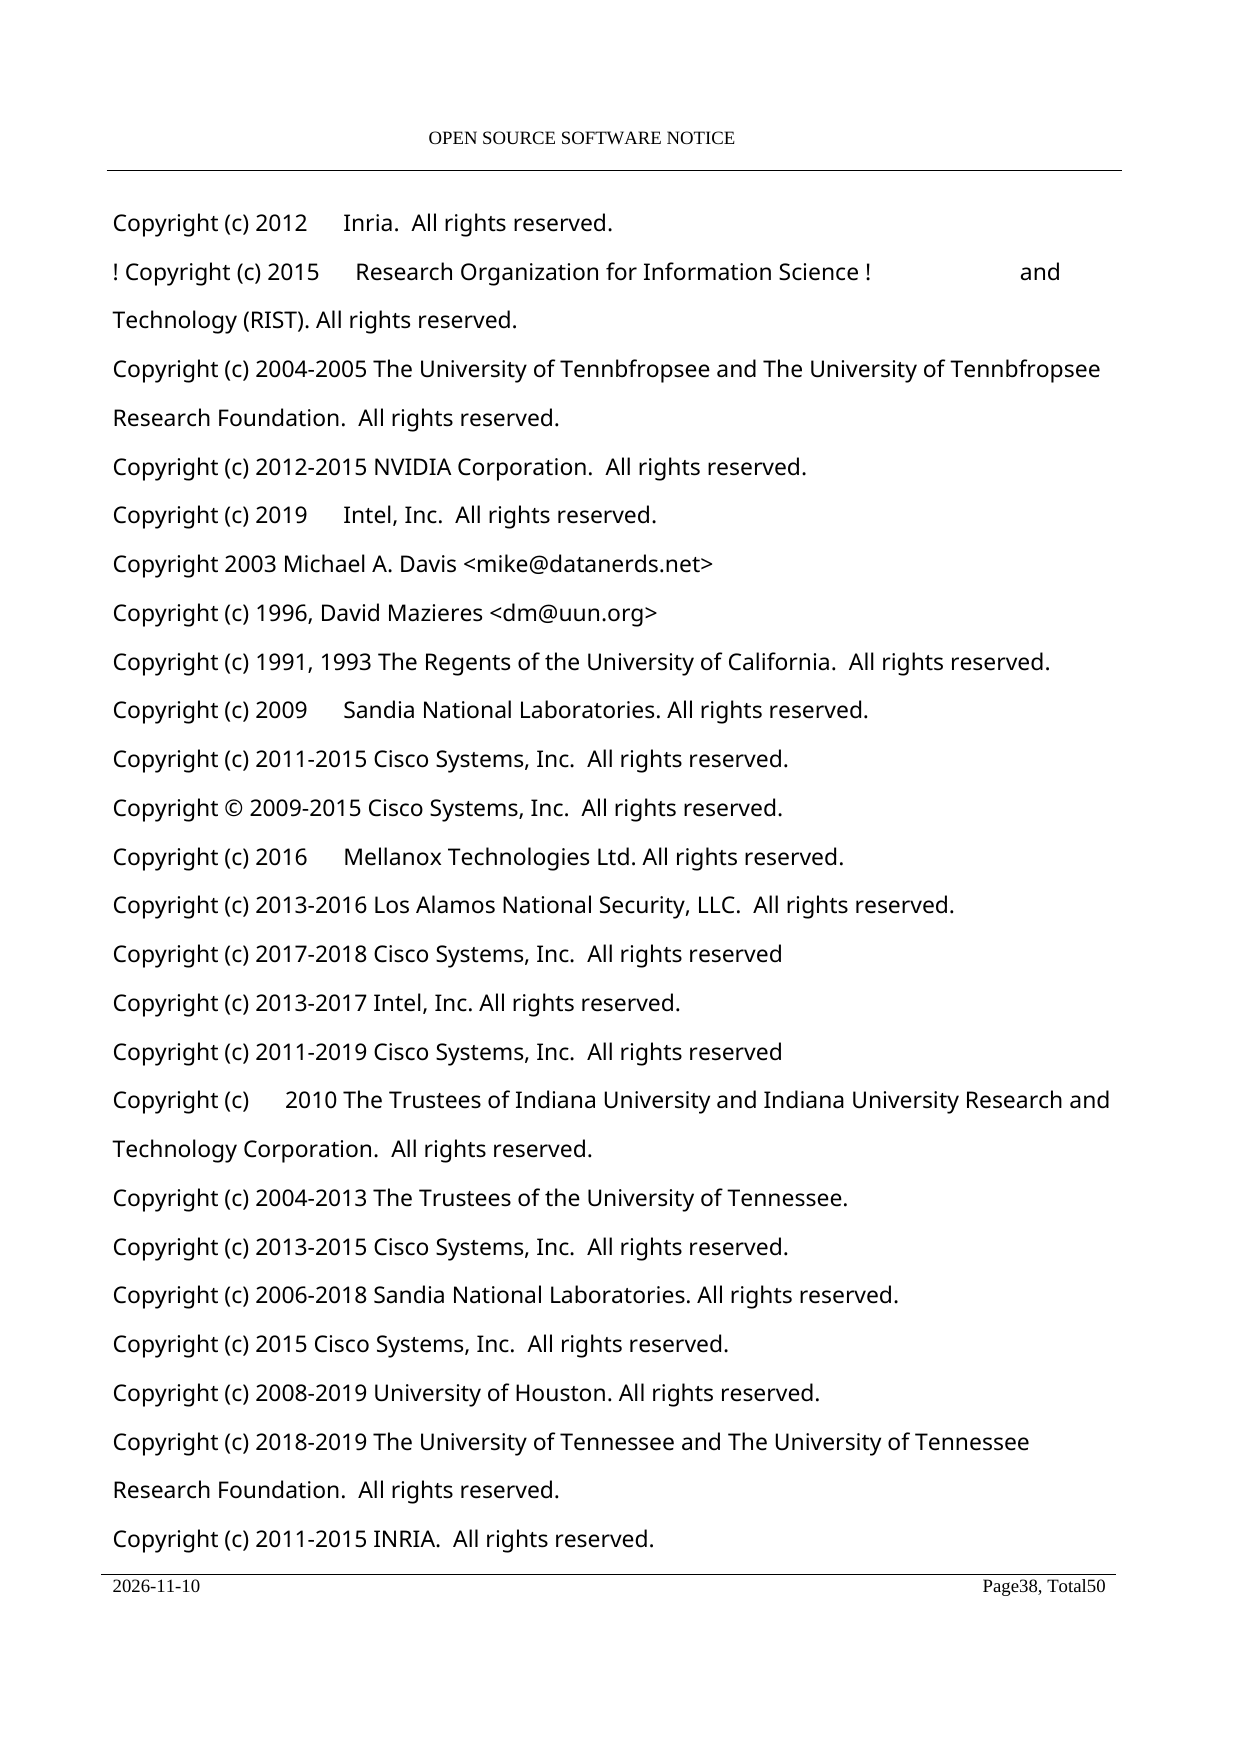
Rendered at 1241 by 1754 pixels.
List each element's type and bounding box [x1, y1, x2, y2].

text [112, 206, 1128, 1555]
